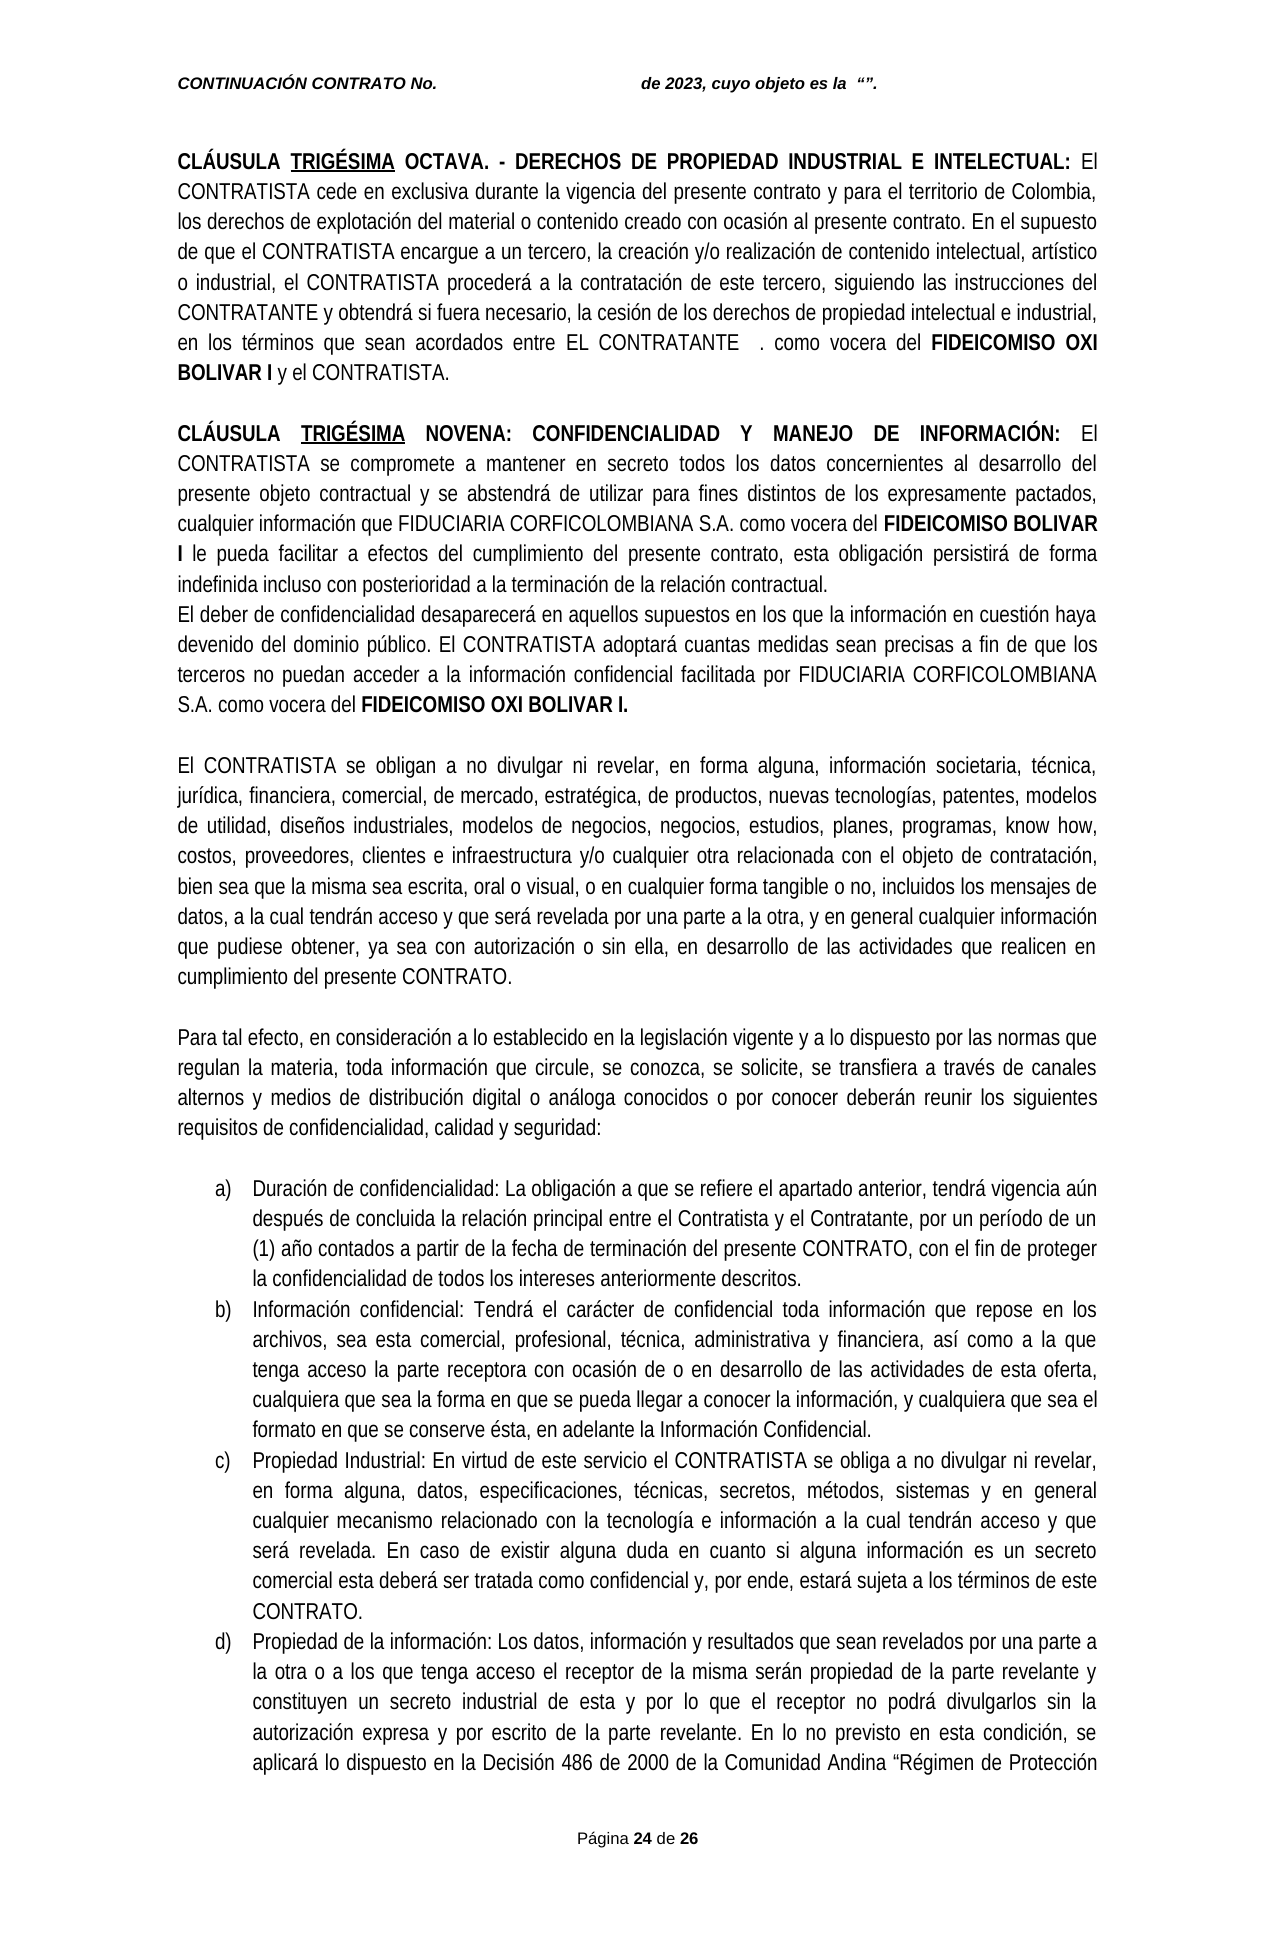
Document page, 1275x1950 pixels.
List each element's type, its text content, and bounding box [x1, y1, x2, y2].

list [215, 1628, 1098, 1775]
text El CONTRATISTA se obligan a no divulgar ni revelar, en forma alguna, información societaria, técnica, jurídica, financiera, comercial, de mercado, estratégica, de productos, nuevas tecnologías, patentes, modelos de utilidad, diseños industriales, modelos de negocios, negocios, estudios, planes, programas, know how, costos, proveedores, clientes e infraestructura y/o cualquier otra relacionada con el objeto de contratación, bien sea que la misma sea escrita, oral o visual, o en cualquier forma tangible o no, incluidos los mensajes de datos, a la cual tendrán acceso y que será revelada por una parte a la otra, y en general cualquier información que pudiese obtener, ya sea con autorización o sin ella, en desarrollo de las actividades que realicen en cumplimiento del presente CONTRATO. [177, 752, 1098, 990]
text El deber de confidencialidad desaparecerá en aquellos supuestos en los que la información en cuestión haya devenido del dominio público. El CONTRATISTA adoptará cuantas medidas sean precisas a fin de que los terceros no puedan acceder a la información confidencial facilitada por FIDUCIARIA CORFICOLOMBIANA S.A. como vocera del FIDEICOMISO OXI BOLIVAR I. [177, 601, 1098, 718]
text CLÁUSULA TRIGÉSIMA NOVENA: CONFIDENCIALIDAD Y MANEJO DE INFORMACIÓN: El CONTRATISTA se compromete a mantener en secreto todos los datos concernientes al desarrollo del presente objeto contractual y se abstendrá de utilizar para fines distintos de los expresamente pactados, cualquier información que FIDUCIARIA CORFICOLOMBIANA S.A. como vocera del FIDEICOMISO BOLIVAR I le pueda facilitar a efectos del cumplimiento del presente contrato, esta obligación persistirá de forma indefinida incluso con posterioridad a la terminación de la relación contractual. [177, 419, 1098, 597]
list Información confidencial: Tendrá el carácter de confidencial toda información que repose en los archivos, sea esta comercial, profesional, técnica, administrativa y financiera, así como a la que tenga acceso la parte receptora con ocasión de o en desarrollo de las actividades de esta oferta, cualquiera que sea la forma en que se pueda llegar a conocer la información, y cualquiera que sea el formato en que se conserve ésta, en adelante la Información Confidencial. [215, 1296, 1098, 1443]
text CLÁUSULA TRIGÉSIMA OCTAVA. - DERECHOS DE PROPIEDAD INDUSTRIAL E INTELECTUAL: El CONTRATISTA cede en exclusiva durante la vigencia del presente contrato y para el territorio de Colombia, los derechos de explotación del material o contenido creado con ocasión al presente contrato. En el supuesto de que el CONTRATISTA encargue a un tercero, la creación y/o realización de contenido intelectual, artístico o industrial, el CONTRATISTA procederá a la contratación de este tercero, siguiendo las instrucciones del CONTRATANTE y obtendrá si fuera necesario, la cesión de los derechos de propiedad intelectual e industrial, en los términos que sean acordados entre EL CONTRATANTE . como vocera del FIDEICOMISO OXI BOLIVAR I y el CONTRATISTA. [177, 148, 1098, 386]
list Propiedad Industrial: En virtud de este servicio el CONTRATISTA se obliga a no divulgar ni revelar, en forma alguna, datos, especificaciones, técnicas, secretos, métodos, sistemas y en general cualquier mecanismo relacionado con la tecnología e información a la cual tendrán acceso y que será revelada. En caso de existir alguna duda en cuanto si alguna información es un secreto comercial esta deberá ser tratada como confidencial y, por ende, estará sujeta a los términos de este CONTRATO. [215, 1447, 1098, 1624]
text Para tal efecto, en consideración a lo establecido en la legislación vigente y a lo dispuesto por las normas que regulan la materia, toda información que circule, se conozca, se solicite, se transfiera a través de canales alternos y medios de distribución digital o análoga conocidos o por conocer deberán reunir los siguientes requisitos de confidencialidad, calidad y seguridad: [177, 1024, 1098, 1141]
list Duración de confidencialidad: La obligación a que se refiere el apartado anterior, tendrá vigencia aún después de concluida la relación principal entre el Contratista y el Contratante, por un período de un (1) año contados a partir de la fecha de terminación del presente CONTRATO, con el fin de proteger la confidencialidad de todos los intereses anteriormente descritos. [215, 1175, 1098, 1292]
